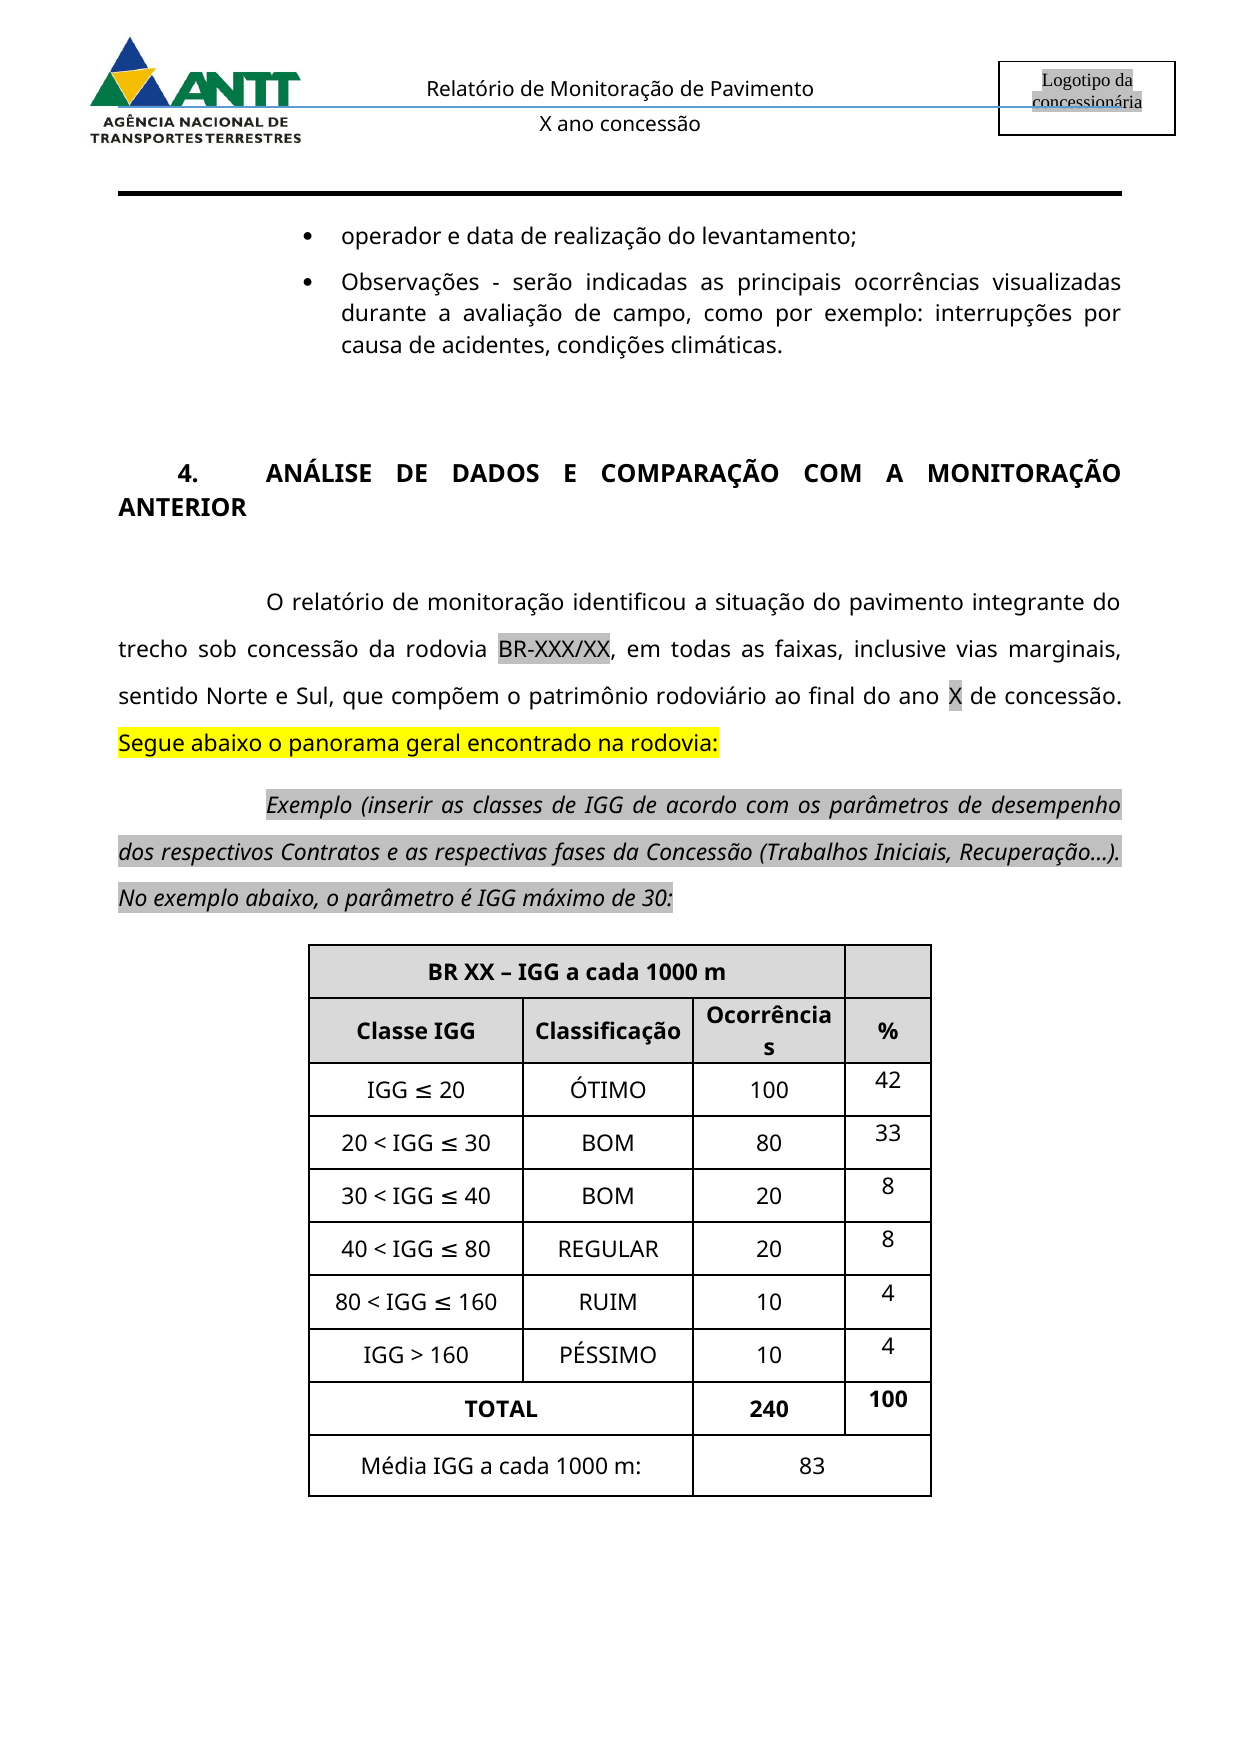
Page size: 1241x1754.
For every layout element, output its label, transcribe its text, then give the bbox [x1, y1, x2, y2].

text Exemplo (inserir as classes de IGG de acordo com os parâmetros de desempenho dos respectivos Contratos e as respectivas fases da Concessão (Trabalhos Iniciais, Recuperação...). No exemplo abaixo, o parâmetro é IGG máximo de 30: [118, 788, 1122, 835]
table_cell 40 < IGG ≤ 80 [310, 1223, 522, 1274]
picture [86, 33, 305, 148]
table_header BR XX – IGG a cada 1000 m [310, 946, 844, 997]
table_cell IGG > 160 [310, 1330, 522, 1381]
table_cell 8 [846, 1223, 930, 1274]
table_cell 4 [846, 1330, 930, 1381]
table_cell 10 [694, 1330, 844, 1381]
text Exemplo (inserir as classes de IGG de acordo com os parâmetros de desempenho dos respectivos Contratos e as respectivas fases da Concessão (Trabalhos Iniciais, Recuperação...). No exemplo abaixo, o parâmetro é IGG máximo de 30: [118, 867, 1122, 913]
table_cell 100 [694, 1064, 844, 1115]
table_cell 8 [846, 1170, 930, 1221]
table_cell 33 [846, 1117, 930, 1168]
table_cell IGG ≤ 20 [310, 1064, 522, 1115]
list Observações - serão indicadas as principais ocorrências visualizadas durante a avaliação de campo, como por exemplo: interrupções por causa de acidentes, condições climáticas. [303, 266, 1122, 360]
table_cell 80 [694, 1117, 844, 1168]
table_cell 4 [846, 1276, 930, 1327]
table_cell 83 [694, 1436, 930, 1495]
list operador e data de realização do levantamento; [303, 220, 1122, 251]
table_cell 20 < IGG ≤ 30 [310, 1117, 522, 1168]
table_cell 42 [846, 1064, 930, 1115]
table_cell 20 [694, 1170, 844, 1221]
text O relatório de monitoração identificou a situação do pavimento integrante do trecho sob concessão da rodovia BR-XXX/XX, em todas as faixas, inclusive vias marginais, sentido Norte e Sul, que compõem o patrimônio rodoviário ao final do ano X de concessão. Segue abaixo o panorama geral encontrado na rodovia: [118, 586, 1122, 758]
table_cell RUIM [524, 1276, 692, 1327]
table_cell BOM [524, 1170, 692, 1221]
table_cell Classe IGG [310, 999, 522, 1062]
table_cell Classificação [524, 999, 692, 1062]
table_cell TOTAL [310, 1383, 692, 1434]
table_cell Ocorrências [694, 999, 844, 1062]
table_cell PÉSSIMO [524, 1330, 692, 1381]
table_cell Média IGG a cada 1000 m: [310, 1436, 692, 1495]
table_cell 240 [694, 1383, 844, 1434]
table_cell 20 [694, 1223, 844, 1274]
table_cell 100 [846, 1383, 930, 1434]
table_cell ÓTIMO [524, 1064, 692, 1115]
list ANÁLISE DE DADOS E COMPARAÇÃO COM A MONITORAÇÃO ANTERIOR [118, 456, 1122, 524]
table_cell BOM [524, 1117, 692, 1168]
table_cell 80 < IGG ≤ 160 [310, 1276, 522, 1327]
table_cell 30 < IGG ≤ 40 [310, 1170, 522, 1221]
table_cell REGULAR [524, 1223, 692, 1274]
table_cell % [846, 999, 930, 1062]
table_header [846, 946, 930, 997]
table_cell 10 [694, 1276, 844, 1327]
